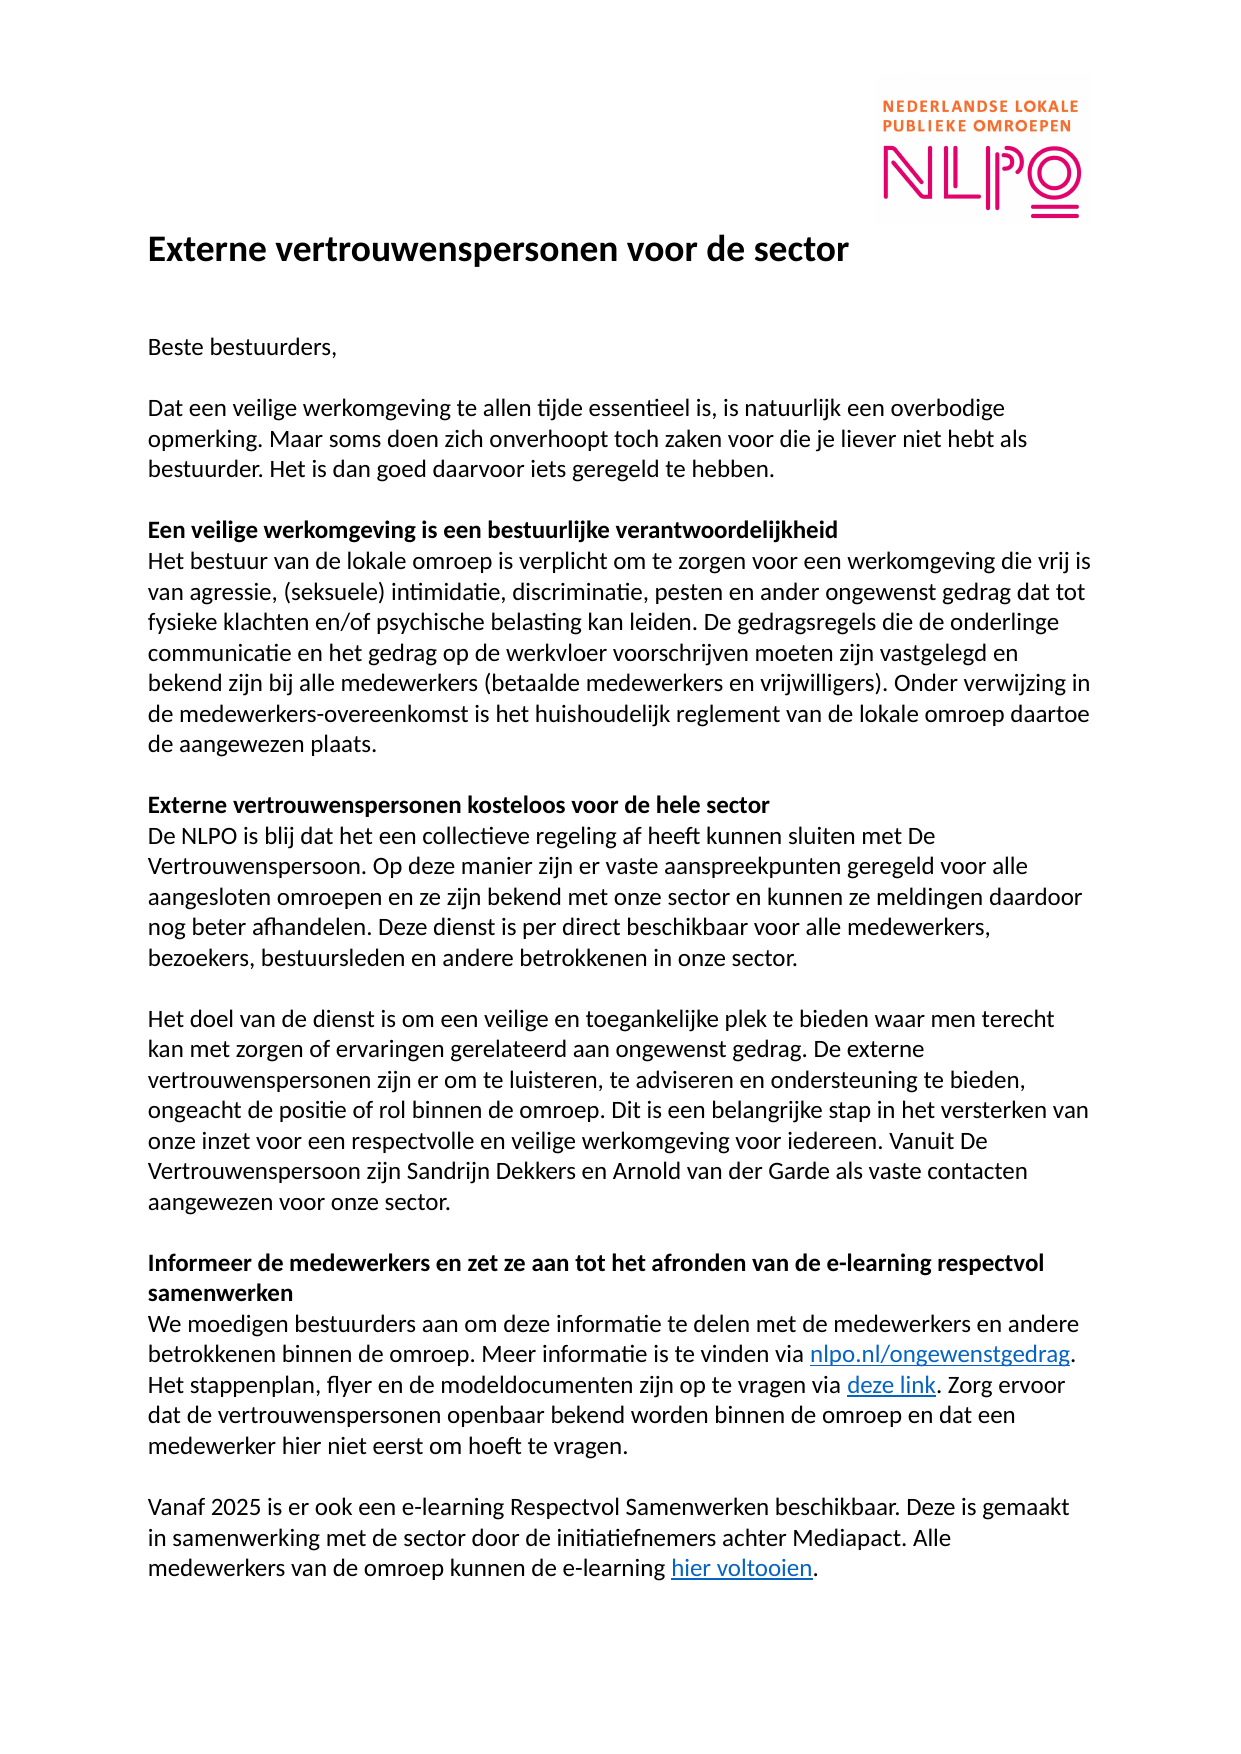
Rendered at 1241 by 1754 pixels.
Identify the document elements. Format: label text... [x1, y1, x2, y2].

text Het bestuur van de lokale omroep is verplicht om te zorgen voor een werkomgeving die vrij is van agressie, (seksuele) intimidatie, discriminatie, pesten en ander ongewenst gedrag dat tot fysieke klachten en/of psychische belasting kan leiden. De gedragsregels die de onderlinge communicatie en het gedrag op de werkvloer voorschrijven moeten zijn vastgelegd en bekend zijn bij alle medewerkers (betaalde medewerkers en vrijwilligers). Onder verwijzing in de medewerkers-overeenkomst is het huishoudelijk reglement van de lokale omroep daartoe de aangewezen plaats. [148, 545, 1093, 759]
text De NLPO is blij dat het een collectieve regeling af heeft kunnen sluiten met De Vertrouwenspersoon. Op deze manier zijn er vaste aanspreekpunten geregeld voor alle aangesloten omroepen en ze zijn bekend met onze sector en kunnen ze meldingen daardoor nog beter afhandelen. Deze dienst is per direct beschikbaar voor alle medewerkers, bezoekers, bestuursleden en andere betrokkenen in onze sector. [148, 820, 1093, 972]
text We moedigen bestuurders aan om deze informatie te delen met de medewerkers en andere betrokkenen binnen de omroep. Meer informatie is te vinden via nlpo.nl/ongewenstgedrag. Het stappenplan, flyer en de modeldocumenten zijn op te vragen via deze link. Zorg ervoor dat de vertrouwenspersonen openbaar bekend worden binnen de omroep en dat een medewerker hier niet eerst om hoeft te vragen. [148, 1308, 1093, 1461]
text Het doel van de dienst is om een veilige en toegankelijke plek te bieden waar men terecht kan met zorgen of ervaringen gerelateerd aan ongewenst gedrag. De externe vertrouwenspersonen zijn er om te luisteren, te adviseren en ondersteuning te bieden, ongeacht de positie of rol binnen de omroep. Dit is een belangrijke stap in het versterken van onze inzet voor een respectvolle en veilige werkomgeving voor iedereen. Vanuit De Vertrouwenspersoon zijn Sandrijn Dekkers en Arnold van der Garde als vaste contacten aangewezen voor onze sector. [148, 1003, 1093, 1217]
text Externe vertrouwenspersonen voor de sector [148, 224, 1093, 270]
text Informeer de medewerkers en zet ze aan tot het afronden van de e-learning respectvol samenwerken [148, 1247, 1093, 1308]
text Externe vertrouwenspersonen kosteloos voor de hele sector [148, 789, 1093, 820]
text Dat een veilige werkomgeving te allen tijde essentieel is, is natuurlijk een overbodige opmerking. Maar soms doen zich onverhoopt toch zaken voor die je liever niet hebt als bestuurder. Het is dan goed daarvoor iets geregeld te hebben. [148, 392, 1093, 484]
text Vanaf 2025 is er ook een e-learning Respectvol Samenwerken beschikbaar. Deze is gemaakt in samenwerking met de sector door de initiatiefnemers achter Mediapact. Alle medewerkers van de omroep kunnen de e-learning hier voltooien. [148, 1491, 1093, 1583]
picture [873, 73, 1093, 225]
text Beste bestuurders, [148, 331, 1093, 362]
text Een veilige werkomgeving is een bestuurlijke verantwoordelijkheid [148, 514, 1093, 545]
